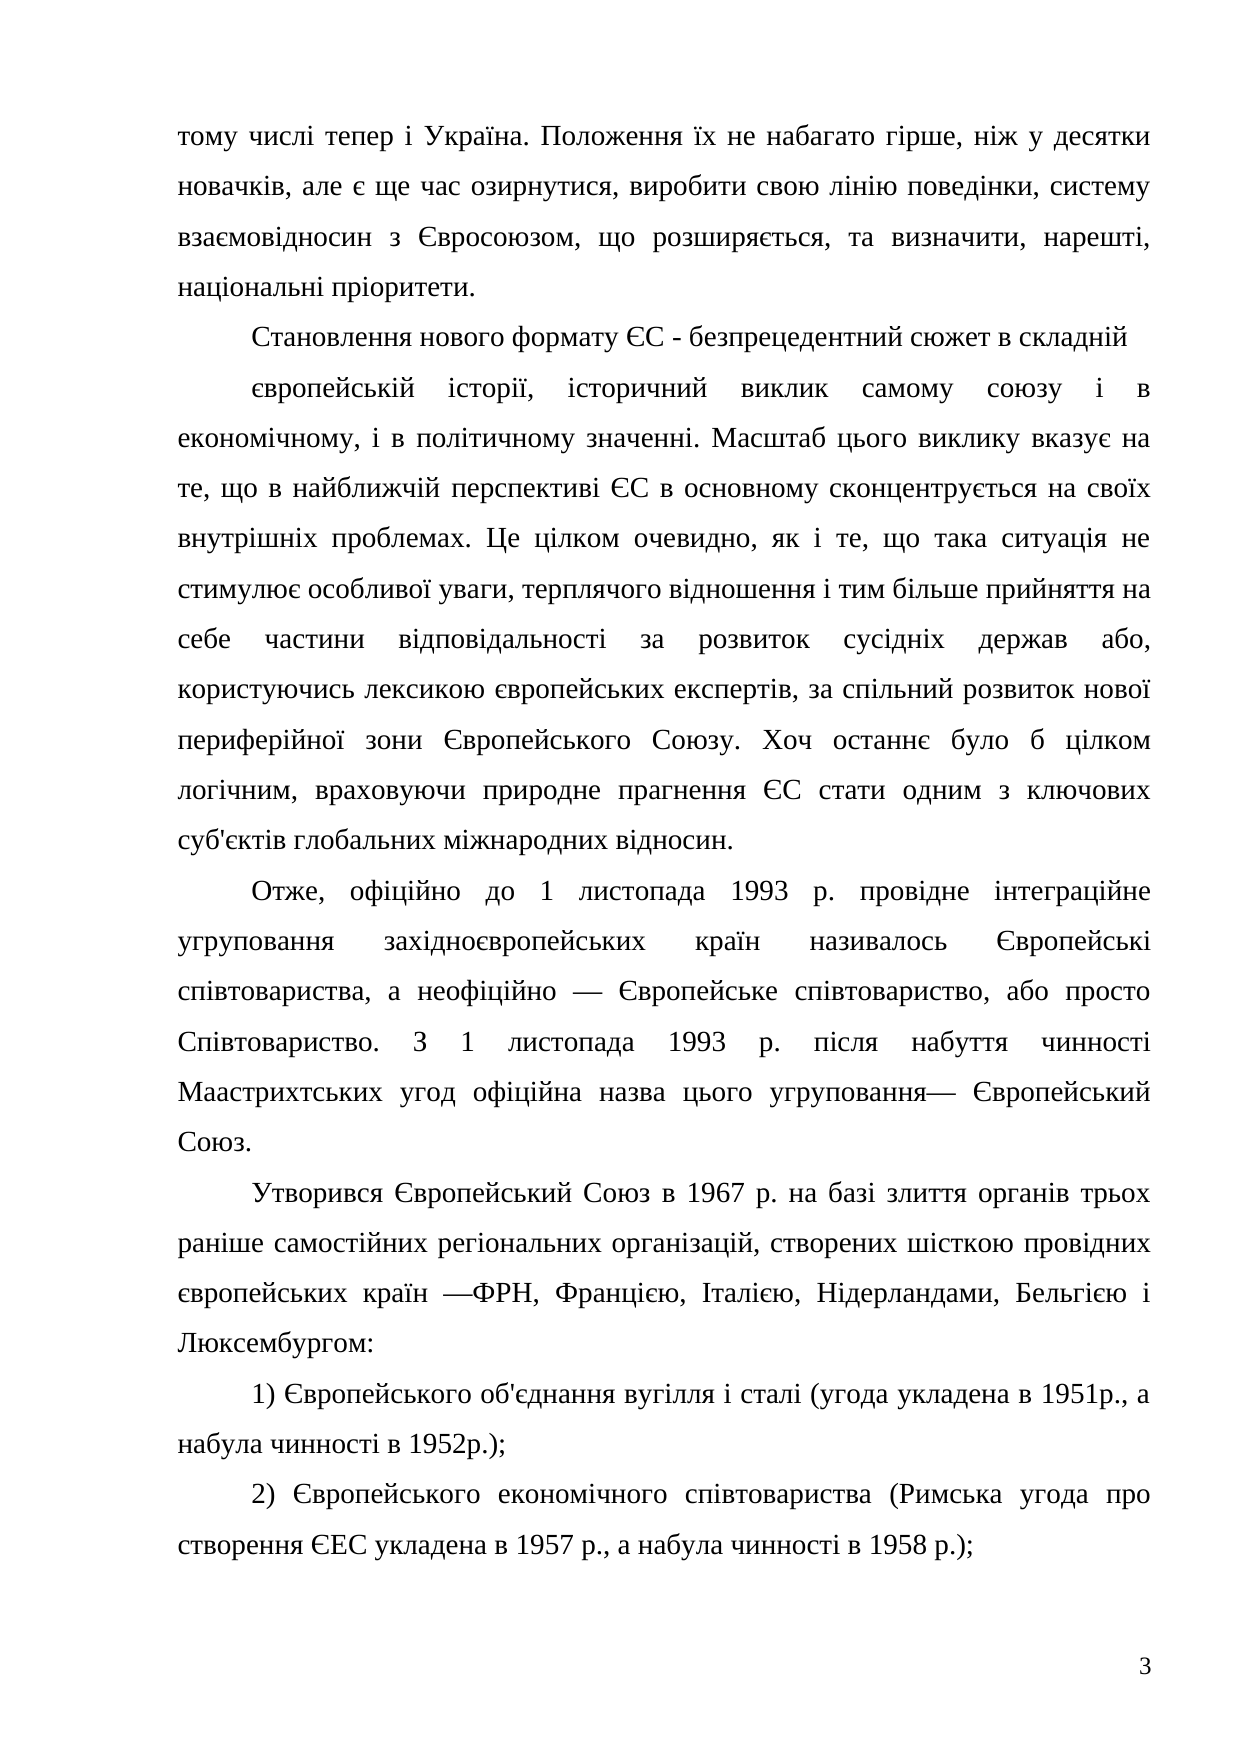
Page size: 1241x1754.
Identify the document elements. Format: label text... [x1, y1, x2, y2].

text Становлення нового формату ЄС - безпрецедентний сюжет в складній [177, 319, 1152, 353]
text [177, 118, 1152, 303]
text 2) Європейського економічного співтовариства (Римська угода про створення ЄЕС укладена в 1957 р., а набула чинності в 1958 р.); [177, 1477, 1152, 1560]
text 1) Європейського об'єднання вугілля і сталі (угода укладена в 1951р., а набула чинності в 1952р.); [177, 1376, 1152, 1460]
text європейській історії, історичний виклик самому союзу і в економічному, і в політичному значенні. Масштаб цього виклику вказує на те, що в найближчій перспективі ЄС в основному сконцентрується на своїх внутрішніх проблемах. Це цілком очевидно, як і те, що така ситуація не стимулює особливої уваги, терплячого відношення і тим більше прийняття на себе частини відповідальності за розвиток сусідніх держав або, користуючись лексикою європейських експертів, за спільний розвиток нової периферійної зони Європейського Союзу. Хоч останнє було б цілком логічним, враховуючи природне прагнення ЄС стати одним з ключових суб'єктів глобальних міжнародних відносин. [177, 370, 1152, 856]
text Утворився Європейський Союз в 1967 р. на базі злиття органів трьох раніше самостійних регіональних організацій, створених шісткою провідних європейських країн —ФРН, Францією, Італією, Нідерландами, Бельгією і Люксембургом: [177, 1175, 1152, 1359]
text Отже, офіційно до 1 листопада 1993 р. провідне інтеграційне угруповання західноєвропейських країн називалось Європейські співтовариства, а неофіційно — Європейське співтовариство, або просто Співтовариство. З 1 листопада 1993 р. після набуття чинності Маастрихтських угод офіційна назва цього угруповання— Європейський Союз. [177, 873, 1152, 1158]
